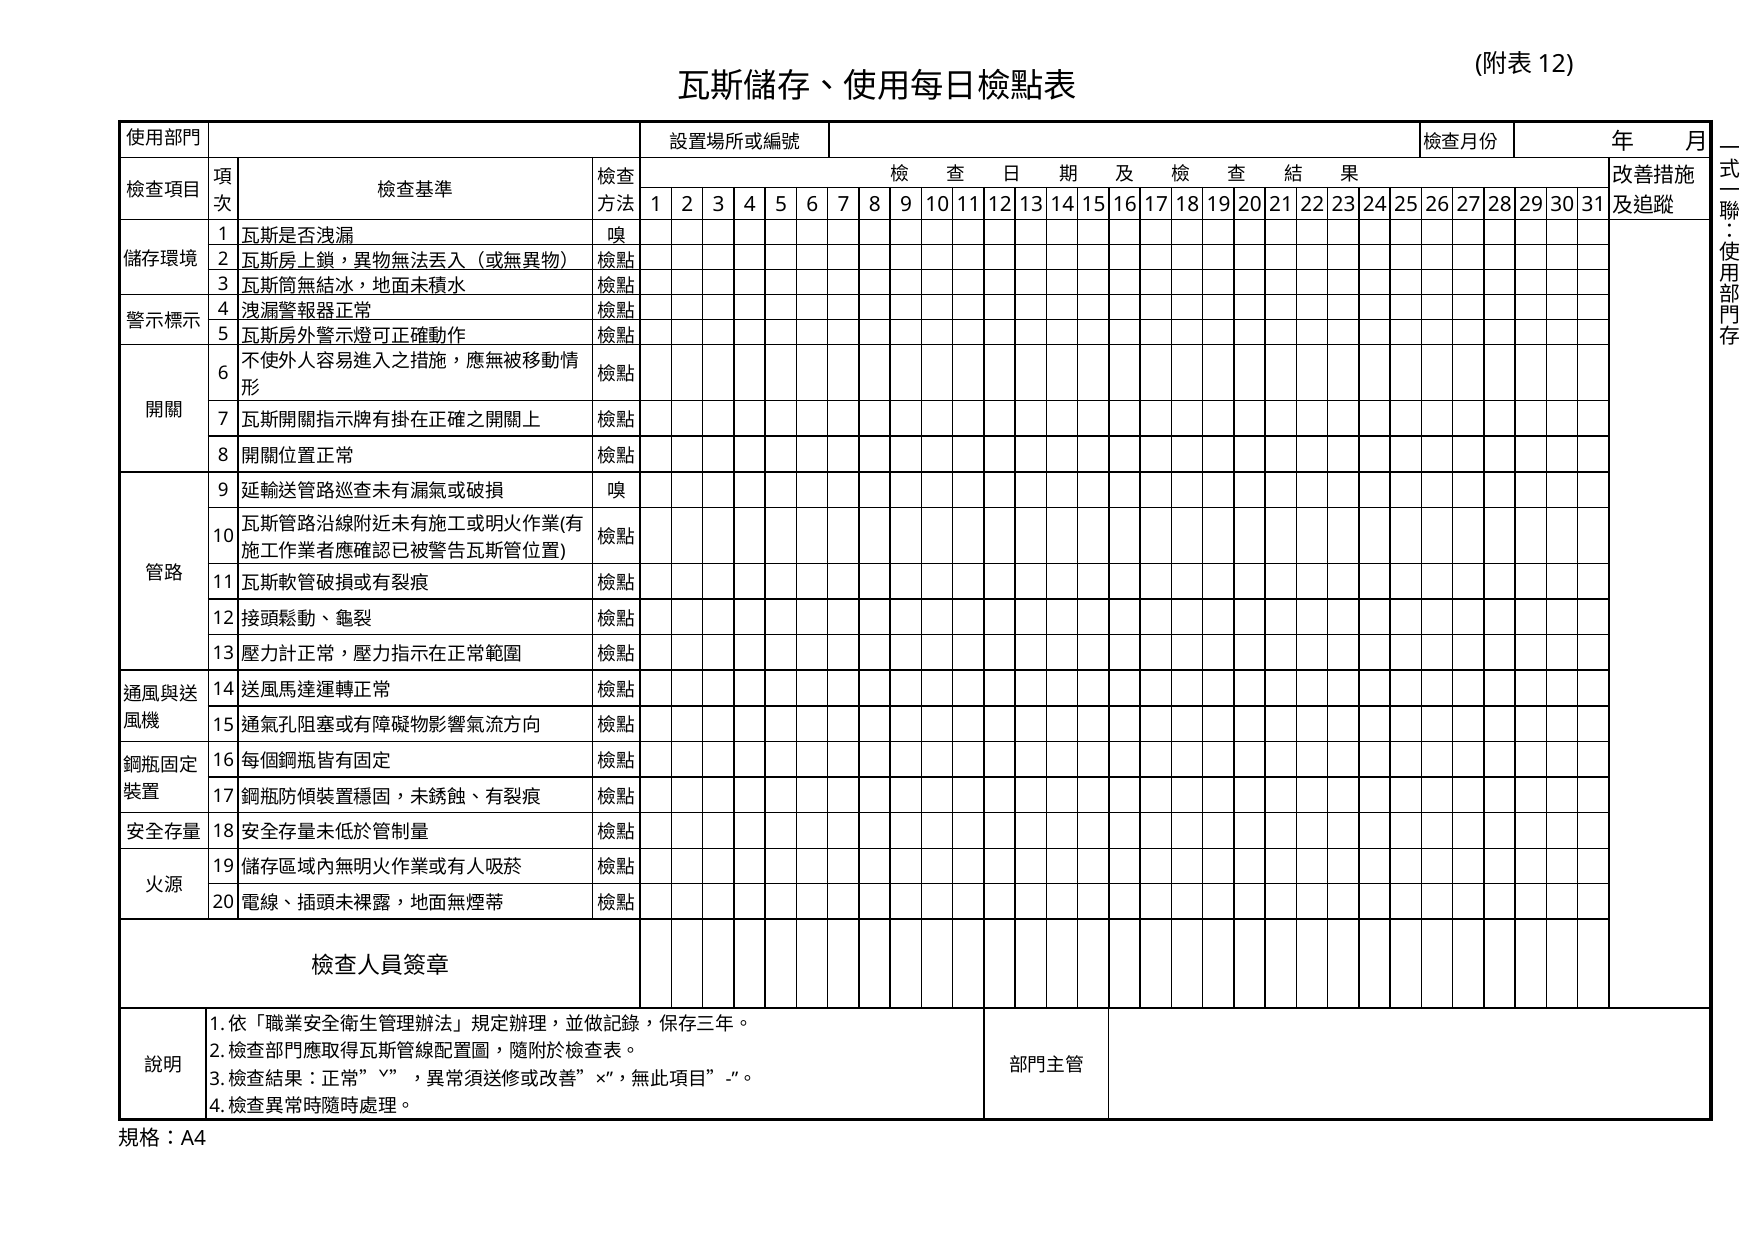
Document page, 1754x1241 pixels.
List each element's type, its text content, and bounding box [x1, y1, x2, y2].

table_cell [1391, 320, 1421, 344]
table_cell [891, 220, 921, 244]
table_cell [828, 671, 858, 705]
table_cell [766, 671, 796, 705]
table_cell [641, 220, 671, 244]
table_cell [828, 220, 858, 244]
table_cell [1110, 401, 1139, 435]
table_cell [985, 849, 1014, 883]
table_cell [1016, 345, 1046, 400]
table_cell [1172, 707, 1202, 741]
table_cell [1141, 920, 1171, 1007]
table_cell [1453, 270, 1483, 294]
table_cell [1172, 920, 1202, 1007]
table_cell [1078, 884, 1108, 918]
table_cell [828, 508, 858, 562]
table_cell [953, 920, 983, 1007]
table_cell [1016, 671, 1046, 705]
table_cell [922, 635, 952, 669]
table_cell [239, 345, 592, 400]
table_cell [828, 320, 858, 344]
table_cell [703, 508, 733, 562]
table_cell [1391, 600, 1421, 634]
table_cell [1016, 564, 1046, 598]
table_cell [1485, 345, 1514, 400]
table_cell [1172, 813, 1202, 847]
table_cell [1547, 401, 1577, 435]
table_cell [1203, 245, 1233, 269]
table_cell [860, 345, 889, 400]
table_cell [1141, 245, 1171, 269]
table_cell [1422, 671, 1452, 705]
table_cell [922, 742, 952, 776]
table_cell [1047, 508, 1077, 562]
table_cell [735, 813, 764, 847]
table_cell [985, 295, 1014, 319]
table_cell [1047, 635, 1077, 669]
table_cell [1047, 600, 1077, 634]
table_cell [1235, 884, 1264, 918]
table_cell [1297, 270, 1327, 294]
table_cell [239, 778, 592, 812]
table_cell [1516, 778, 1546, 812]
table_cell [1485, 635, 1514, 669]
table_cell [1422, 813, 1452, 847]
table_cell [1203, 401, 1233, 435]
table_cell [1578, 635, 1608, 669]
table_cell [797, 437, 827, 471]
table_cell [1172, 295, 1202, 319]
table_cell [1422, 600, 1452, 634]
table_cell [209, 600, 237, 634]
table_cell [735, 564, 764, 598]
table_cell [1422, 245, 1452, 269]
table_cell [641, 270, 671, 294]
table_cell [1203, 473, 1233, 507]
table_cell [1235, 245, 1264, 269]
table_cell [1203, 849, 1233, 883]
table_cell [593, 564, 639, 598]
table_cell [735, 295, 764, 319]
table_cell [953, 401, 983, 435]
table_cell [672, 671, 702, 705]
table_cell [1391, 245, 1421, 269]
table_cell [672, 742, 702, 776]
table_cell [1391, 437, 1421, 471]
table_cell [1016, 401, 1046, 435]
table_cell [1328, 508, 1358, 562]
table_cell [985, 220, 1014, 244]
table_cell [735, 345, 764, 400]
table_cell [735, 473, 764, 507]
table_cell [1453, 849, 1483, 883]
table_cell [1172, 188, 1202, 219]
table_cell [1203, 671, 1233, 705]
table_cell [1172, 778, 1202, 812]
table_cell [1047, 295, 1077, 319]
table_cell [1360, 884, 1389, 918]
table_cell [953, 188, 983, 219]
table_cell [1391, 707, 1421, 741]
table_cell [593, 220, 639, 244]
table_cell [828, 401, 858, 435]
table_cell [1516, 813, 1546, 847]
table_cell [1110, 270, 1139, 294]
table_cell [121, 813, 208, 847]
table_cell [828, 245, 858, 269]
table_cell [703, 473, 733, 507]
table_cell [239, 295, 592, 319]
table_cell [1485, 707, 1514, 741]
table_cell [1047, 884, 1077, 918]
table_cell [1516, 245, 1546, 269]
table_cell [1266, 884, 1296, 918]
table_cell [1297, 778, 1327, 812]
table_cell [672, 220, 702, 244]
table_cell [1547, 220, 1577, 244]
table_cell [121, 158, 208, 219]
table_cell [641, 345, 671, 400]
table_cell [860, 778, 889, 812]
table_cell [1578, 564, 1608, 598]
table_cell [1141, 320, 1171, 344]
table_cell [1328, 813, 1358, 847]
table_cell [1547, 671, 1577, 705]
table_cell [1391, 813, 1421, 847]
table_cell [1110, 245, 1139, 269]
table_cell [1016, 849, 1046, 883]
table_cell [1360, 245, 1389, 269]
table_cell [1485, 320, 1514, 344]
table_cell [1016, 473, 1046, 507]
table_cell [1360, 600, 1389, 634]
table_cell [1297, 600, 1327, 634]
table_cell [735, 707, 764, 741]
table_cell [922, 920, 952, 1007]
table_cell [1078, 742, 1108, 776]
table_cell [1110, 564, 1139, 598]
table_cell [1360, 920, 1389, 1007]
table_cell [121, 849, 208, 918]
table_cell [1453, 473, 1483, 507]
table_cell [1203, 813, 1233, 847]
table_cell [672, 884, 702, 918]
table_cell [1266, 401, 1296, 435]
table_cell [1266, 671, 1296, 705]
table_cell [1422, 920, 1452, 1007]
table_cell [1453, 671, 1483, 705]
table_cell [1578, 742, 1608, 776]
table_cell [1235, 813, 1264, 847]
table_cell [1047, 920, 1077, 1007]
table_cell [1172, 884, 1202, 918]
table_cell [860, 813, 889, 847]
text 瓦斯儲存、使用每日檢點表 [118, 59, 1636, 107]
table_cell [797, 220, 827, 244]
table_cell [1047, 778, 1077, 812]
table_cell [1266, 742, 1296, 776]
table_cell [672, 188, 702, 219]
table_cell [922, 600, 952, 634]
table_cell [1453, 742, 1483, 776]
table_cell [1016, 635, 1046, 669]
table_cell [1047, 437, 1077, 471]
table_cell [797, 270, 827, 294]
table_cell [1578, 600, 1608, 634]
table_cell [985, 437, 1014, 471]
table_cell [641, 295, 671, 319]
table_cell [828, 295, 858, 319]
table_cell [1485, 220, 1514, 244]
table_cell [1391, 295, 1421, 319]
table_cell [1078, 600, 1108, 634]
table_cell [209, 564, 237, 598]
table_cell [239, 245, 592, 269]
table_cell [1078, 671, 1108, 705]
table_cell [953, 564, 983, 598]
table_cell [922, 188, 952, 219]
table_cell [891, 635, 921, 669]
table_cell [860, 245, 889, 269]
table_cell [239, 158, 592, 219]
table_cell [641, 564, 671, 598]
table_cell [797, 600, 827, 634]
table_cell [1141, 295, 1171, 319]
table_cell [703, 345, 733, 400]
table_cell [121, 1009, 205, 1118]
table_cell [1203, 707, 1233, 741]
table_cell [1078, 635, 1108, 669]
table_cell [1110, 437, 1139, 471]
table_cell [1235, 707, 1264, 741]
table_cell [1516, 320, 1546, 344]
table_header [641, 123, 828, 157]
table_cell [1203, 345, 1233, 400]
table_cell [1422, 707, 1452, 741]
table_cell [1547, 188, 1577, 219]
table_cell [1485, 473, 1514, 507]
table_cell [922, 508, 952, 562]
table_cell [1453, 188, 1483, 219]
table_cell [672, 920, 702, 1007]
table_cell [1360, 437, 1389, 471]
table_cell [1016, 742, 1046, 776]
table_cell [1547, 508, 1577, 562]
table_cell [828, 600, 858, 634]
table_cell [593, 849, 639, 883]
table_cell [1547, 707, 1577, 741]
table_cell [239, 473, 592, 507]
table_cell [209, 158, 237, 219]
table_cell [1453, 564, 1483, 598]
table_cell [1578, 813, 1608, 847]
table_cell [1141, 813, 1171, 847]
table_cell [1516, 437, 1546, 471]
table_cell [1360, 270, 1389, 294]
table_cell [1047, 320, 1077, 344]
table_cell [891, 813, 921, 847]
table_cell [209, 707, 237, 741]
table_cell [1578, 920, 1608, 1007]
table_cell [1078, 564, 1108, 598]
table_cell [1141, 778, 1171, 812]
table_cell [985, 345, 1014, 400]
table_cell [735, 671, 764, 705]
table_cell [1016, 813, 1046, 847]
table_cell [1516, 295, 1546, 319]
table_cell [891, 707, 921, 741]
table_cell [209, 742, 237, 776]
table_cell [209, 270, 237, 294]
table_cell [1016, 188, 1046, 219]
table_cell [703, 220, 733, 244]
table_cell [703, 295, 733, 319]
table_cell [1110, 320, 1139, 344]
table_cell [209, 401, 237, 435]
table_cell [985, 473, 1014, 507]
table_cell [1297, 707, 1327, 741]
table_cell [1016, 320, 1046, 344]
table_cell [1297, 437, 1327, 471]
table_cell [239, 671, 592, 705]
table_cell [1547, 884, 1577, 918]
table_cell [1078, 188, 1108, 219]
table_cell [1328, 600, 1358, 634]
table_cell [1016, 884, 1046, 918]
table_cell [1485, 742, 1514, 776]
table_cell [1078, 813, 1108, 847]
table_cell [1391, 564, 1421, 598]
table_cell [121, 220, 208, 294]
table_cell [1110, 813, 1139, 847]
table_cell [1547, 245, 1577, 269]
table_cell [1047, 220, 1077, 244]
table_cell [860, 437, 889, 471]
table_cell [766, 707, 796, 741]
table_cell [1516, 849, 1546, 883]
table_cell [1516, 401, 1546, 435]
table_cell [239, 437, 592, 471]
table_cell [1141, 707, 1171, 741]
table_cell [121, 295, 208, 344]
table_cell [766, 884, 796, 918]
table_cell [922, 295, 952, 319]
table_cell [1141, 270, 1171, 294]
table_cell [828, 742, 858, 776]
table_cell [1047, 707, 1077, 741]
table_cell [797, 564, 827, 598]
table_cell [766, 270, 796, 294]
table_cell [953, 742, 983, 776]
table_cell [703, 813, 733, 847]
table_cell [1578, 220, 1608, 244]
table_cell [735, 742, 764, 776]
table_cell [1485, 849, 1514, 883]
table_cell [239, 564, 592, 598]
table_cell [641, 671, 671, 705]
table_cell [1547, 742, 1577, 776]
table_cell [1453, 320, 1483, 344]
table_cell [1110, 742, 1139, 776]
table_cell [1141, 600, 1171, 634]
text 規格：A4 [118, 1121, 1636, 1151]
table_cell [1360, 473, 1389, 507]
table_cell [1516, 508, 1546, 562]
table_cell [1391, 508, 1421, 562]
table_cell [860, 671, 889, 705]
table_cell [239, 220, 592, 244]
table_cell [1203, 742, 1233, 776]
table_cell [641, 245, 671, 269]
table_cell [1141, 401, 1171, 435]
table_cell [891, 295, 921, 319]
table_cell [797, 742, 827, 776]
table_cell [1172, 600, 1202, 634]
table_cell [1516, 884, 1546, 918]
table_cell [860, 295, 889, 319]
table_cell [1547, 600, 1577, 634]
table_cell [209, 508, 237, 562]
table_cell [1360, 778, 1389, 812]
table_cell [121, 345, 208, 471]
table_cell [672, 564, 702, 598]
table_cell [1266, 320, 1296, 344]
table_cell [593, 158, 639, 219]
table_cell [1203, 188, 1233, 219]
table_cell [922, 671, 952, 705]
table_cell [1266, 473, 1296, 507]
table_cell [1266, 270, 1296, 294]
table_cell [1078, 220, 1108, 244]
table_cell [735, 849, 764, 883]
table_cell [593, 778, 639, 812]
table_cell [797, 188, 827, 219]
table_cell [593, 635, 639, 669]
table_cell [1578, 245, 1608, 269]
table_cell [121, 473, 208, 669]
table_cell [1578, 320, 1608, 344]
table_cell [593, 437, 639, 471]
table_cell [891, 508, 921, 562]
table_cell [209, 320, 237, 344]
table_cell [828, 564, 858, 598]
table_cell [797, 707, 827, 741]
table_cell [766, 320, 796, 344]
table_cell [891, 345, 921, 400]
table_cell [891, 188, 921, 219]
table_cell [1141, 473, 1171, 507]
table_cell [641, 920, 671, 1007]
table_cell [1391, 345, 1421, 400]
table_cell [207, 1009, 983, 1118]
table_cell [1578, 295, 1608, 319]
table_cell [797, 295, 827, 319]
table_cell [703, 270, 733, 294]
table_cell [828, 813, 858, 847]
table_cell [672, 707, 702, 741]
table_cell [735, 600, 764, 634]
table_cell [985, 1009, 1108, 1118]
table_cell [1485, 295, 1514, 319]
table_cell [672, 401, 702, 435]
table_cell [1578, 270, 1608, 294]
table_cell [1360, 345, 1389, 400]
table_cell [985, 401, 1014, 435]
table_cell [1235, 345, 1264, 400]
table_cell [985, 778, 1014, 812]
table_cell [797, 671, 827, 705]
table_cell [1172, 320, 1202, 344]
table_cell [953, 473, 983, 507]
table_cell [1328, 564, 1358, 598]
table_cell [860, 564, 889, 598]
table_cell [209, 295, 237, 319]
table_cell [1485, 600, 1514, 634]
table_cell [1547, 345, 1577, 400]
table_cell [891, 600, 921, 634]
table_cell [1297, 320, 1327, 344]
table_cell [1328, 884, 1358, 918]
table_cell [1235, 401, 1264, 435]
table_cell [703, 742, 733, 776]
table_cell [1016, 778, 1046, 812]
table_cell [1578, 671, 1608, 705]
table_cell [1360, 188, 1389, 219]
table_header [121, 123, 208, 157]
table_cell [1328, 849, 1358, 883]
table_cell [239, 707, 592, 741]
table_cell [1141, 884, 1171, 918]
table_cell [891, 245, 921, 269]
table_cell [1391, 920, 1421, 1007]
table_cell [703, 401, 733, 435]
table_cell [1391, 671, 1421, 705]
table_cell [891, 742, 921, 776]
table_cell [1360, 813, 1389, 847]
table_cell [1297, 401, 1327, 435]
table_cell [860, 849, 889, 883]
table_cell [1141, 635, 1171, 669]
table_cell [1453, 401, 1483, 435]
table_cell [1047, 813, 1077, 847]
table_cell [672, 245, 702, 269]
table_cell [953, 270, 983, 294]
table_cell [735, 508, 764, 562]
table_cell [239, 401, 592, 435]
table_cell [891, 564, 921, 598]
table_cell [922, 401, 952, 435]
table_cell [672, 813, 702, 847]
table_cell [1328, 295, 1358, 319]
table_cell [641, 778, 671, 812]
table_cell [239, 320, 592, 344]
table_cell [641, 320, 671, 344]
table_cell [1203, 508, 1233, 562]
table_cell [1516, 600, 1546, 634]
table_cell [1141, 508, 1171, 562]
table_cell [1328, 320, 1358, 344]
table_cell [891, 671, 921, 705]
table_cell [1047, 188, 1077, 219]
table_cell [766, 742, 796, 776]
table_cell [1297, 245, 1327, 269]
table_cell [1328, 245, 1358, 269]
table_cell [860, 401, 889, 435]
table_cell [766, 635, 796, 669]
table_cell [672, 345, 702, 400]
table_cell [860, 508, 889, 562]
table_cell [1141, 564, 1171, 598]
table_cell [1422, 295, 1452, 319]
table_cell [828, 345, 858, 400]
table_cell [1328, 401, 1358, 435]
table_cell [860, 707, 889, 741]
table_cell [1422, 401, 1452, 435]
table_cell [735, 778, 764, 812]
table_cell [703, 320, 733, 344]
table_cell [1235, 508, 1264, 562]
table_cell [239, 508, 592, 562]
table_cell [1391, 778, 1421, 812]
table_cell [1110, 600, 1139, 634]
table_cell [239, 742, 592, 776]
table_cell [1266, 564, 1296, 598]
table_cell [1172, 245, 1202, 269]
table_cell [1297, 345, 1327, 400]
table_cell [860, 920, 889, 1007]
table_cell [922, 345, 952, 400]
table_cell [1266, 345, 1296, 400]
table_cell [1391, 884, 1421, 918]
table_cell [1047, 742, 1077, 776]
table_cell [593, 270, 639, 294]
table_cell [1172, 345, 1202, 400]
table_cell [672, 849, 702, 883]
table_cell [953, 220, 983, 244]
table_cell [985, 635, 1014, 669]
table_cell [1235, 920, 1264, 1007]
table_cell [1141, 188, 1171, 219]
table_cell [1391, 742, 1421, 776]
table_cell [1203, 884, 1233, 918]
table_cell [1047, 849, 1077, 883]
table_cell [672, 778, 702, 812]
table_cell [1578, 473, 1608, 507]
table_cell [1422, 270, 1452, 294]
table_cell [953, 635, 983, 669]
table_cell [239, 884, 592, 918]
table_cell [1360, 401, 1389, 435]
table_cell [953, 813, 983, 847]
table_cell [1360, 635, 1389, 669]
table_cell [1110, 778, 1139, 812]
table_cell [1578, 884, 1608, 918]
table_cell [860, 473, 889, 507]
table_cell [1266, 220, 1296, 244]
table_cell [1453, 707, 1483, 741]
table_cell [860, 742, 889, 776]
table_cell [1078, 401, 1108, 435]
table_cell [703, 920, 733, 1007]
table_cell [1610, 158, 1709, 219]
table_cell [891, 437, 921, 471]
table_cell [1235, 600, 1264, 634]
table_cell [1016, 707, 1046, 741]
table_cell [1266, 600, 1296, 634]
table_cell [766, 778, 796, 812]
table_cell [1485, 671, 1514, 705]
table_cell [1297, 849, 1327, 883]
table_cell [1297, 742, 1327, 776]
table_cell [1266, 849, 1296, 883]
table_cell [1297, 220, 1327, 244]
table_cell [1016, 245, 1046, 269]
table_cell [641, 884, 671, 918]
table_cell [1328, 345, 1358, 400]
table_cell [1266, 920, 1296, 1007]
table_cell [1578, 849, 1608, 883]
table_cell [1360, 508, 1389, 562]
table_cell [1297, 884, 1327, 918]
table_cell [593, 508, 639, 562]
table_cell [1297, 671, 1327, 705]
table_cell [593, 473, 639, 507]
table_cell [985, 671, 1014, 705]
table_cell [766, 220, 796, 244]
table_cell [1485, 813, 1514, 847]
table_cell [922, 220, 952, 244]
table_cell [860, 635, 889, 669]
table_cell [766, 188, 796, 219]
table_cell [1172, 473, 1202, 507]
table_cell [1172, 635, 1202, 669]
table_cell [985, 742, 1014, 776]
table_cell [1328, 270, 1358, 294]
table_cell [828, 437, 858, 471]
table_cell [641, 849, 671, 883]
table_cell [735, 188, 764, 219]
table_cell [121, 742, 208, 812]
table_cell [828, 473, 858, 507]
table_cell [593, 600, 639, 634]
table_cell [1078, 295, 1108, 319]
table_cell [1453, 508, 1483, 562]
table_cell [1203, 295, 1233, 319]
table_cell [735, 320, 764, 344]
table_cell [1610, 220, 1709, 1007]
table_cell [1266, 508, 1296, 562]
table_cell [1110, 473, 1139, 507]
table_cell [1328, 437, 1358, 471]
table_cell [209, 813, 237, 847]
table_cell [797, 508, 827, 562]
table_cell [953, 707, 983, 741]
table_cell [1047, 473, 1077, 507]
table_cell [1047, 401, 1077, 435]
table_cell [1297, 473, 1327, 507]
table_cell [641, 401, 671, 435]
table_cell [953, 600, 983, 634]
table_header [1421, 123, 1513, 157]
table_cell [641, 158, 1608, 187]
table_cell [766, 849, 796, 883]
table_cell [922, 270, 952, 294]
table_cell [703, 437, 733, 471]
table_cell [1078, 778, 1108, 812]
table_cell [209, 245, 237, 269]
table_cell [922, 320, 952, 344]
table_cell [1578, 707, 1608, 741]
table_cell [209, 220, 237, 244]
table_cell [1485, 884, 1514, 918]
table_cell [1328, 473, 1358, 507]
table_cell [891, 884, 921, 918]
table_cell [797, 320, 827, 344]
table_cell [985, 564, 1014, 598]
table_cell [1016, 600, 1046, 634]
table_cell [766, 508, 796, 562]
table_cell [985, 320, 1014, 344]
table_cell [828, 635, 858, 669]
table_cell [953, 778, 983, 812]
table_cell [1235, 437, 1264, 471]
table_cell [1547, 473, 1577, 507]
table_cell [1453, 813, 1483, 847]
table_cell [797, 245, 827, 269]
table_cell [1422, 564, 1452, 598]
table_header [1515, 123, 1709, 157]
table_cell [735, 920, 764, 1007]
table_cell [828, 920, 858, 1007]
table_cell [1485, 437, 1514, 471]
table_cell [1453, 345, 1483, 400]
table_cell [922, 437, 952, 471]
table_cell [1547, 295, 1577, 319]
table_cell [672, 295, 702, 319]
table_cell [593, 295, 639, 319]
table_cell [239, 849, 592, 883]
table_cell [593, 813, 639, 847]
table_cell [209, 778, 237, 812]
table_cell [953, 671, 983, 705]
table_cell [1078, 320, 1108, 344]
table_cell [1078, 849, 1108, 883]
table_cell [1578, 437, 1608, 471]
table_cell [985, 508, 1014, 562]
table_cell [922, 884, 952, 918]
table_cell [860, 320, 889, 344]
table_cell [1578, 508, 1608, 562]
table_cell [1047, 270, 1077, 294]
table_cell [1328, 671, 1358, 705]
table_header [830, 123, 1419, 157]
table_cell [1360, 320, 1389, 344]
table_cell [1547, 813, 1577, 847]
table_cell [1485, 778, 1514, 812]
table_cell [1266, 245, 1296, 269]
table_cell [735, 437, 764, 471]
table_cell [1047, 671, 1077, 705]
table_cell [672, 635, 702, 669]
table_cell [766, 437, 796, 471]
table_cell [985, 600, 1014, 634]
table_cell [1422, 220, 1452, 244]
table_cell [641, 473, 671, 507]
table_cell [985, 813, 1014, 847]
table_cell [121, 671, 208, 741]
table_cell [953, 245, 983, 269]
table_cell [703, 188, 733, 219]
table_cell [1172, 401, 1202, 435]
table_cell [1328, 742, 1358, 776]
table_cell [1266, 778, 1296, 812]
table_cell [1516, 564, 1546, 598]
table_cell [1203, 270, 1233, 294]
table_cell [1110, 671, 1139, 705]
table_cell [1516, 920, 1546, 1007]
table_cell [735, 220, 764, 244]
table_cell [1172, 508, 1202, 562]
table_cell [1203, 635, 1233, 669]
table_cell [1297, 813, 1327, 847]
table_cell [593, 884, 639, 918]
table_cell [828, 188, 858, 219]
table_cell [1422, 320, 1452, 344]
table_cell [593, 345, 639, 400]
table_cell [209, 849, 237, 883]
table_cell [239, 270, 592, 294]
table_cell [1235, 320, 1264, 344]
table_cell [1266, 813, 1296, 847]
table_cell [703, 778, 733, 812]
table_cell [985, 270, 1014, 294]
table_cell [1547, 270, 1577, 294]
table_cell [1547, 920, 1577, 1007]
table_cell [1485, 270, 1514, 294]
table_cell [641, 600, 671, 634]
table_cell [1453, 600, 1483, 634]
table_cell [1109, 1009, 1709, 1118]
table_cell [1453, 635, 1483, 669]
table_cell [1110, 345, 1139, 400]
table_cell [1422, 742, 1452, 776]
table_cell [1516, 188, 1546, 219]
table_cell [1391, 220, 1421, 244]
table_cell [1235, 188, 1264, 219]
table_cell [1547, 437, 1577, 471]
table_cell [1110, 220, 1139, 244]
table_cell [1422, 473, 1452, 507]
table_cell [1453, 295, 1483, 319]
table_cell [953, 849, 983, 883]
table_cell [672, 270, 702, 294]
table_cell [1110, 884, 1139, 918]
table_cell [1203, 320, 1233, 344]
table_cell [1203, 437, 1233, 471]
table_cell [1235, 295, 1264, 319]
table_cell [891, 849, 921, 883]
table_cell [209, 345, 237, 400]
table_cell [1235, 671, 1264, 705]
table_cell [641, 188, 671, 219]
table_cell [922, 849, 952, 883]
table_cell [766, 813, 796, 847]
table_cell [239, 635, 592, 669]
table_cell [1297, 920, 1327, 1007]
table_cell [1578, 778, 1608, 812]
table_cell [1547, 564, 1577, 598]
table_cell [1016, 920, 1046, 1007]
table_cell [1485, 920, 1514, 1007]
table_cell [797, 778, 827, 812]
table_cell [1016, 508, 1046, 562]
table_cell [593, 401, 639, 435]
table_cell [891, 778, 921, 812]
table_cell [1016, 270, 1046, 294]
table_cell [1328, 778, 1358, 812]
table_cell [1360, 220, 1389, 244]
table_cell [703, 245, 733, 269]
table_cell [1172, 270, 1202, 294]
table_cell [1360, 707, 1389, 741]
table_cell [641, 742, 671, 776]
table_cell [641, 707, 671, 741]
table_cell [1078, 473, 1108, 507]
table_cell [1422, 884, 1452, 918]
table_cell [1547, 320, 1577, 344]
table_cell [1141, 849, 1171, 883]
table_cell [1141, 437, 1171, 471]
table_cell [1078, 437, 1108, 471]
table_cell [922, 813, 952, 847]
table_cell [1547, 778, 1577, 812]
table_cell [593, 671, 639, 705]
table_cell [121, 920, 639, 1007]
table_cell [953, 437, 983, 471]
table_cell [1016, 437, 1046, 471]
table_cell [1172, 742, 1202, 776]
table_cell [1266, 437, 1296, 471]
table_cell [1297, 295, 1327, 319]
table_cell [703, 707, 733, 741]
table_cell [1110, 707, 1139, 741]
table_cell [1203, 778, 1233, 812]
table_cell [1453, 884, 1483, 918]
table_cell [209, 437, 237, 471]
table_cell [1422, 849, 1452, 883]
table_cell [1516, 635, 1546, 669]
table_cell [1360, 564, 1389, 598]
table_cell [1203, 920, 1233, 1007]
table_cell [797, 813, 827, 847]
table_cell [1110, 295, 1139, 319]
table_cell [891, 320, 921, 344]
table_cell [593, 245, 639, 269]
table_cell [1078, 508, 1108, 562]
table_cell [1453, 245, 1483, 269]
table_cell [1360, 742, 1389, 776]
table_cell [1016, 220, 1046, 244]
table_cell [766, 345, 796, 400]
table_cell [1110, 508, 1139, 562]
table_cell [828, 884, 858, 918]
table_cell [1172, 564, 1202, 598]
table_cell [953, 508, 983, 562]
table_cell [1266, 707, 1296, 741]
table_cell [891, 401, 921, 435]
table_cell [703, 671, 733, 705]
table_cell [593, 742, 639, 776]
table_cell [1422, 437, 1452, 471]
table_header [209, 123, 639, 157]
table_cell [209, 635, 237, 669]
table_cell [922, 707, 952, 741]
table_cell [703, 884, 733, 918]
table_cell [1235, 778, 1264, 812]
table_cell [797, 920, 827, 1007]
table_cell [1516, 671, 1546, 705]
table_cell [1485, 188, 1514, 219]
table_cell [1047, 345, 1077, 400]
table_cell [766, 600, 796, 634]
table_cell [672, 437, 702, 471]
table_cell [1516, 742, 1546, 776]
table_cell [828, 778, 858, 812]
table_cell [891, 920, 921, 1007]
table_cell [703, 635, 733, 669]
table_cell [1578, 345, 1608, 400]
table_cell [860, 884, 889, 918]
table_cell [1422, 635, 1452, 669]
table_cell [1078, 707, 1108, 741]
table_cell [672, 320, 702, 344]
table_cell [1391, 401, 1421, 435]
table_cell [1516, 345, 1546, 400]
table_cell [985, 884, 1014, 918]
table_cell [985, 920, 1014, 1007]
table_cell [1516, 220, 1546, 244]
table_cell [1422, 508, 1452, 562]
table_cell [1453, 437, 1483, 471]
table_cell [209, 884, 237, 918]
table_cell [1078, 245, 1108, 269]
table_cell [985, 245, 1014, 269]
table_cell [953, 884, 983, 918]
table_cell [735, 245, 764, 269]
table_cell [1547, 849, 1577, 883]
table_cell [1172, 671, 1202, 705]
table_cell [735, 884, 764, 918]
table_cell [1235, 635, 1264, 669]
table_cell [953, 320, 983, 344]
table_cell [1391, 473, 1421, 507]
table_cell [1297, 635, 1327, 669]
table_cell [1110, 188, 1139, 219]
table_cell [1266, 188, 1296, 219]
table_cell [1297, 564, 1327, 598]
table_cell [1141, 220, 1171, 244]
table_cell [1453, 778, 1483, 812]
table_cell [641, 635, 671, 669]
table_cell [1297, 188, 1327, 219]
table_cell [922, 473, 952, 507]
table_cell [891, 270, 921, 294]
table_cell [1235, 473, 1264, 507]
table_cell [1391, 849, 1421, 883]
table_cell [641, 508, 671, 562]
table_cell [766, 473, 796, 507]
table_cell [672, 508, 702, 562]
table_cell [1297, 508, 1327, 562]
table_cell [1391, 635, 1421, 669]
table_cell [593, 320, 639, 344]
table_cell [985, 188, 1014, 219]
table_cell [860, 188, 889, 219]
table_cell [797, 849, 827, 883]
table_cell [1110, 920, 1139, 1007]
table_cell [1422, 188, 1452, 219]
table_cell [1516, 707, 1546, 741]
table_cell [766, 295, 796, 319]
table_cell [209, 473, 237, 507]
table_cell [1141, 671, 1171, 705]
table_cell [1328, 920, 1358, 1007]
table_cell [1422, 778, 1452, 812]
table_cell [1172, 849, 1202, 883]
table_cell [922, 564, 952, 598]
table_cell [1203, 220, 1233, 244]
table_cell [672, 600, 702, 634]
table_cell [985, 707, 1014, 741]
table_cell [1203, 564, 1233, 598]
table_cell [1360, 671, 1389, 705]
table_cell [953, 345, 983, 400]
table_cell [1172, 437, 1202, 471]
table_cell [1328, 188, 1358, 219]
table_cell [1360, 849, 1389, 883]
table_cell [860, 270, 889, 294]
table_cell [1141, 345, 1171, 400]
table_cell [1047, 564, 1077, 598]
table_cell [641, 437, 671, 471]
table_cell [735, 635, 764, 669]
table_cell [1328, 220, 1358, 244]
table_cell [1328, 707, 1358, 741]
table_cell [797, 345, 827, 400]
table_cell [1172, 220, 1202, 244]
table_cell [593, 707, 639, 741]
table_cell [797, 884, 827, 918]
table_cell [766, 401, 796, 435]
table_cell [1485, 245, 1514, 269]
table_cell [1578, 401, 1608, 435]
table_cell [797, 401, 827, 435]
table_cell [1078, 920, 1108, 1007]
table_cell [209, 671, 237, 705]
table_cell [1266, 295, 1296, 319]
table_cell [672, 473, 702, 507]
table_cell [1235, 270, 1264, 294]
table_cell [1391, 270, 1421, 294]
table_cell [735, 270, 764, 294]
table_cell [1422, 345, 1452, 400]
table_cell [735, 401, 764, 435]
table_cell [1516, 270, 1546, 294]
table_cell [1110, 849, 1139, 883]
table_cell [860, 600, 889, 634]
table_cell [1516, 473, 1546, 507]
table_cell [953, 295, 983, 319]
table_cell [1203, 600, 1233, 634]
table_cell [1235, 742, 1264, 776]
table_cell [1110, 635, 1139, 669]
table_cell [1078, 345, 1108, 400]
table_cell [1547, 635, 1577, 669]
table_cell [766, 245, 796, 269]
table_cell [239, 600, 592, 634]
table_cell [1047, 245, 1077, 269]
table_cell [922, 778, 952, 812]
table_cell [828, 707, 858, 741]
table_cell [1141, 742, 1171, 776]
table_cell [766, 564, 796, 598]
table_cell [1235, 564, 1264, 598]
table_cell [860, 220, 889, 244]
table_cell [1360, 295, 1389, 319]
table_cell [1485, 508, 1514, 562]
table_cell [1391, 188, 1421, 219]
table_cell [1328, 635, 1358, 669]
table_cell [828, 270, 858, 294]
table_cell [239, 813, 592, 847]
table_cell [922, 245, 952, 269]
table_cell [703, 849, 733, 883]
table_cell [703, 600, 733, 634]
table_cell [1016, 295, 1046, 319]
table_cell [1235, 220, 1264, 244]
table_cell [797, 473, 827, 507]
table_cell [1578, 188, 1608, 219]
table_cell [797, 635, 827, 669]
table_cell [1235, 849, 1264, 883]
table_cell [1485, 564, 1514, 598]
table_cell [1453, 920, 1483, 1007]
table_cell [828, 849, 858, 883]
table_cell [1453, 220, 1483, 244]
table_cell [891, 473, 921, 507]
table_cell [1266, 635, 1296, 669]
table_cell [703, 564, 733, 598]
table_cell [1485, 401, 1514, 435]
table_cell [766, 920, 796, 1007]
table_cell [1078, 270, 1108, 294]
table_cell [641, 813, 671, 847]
